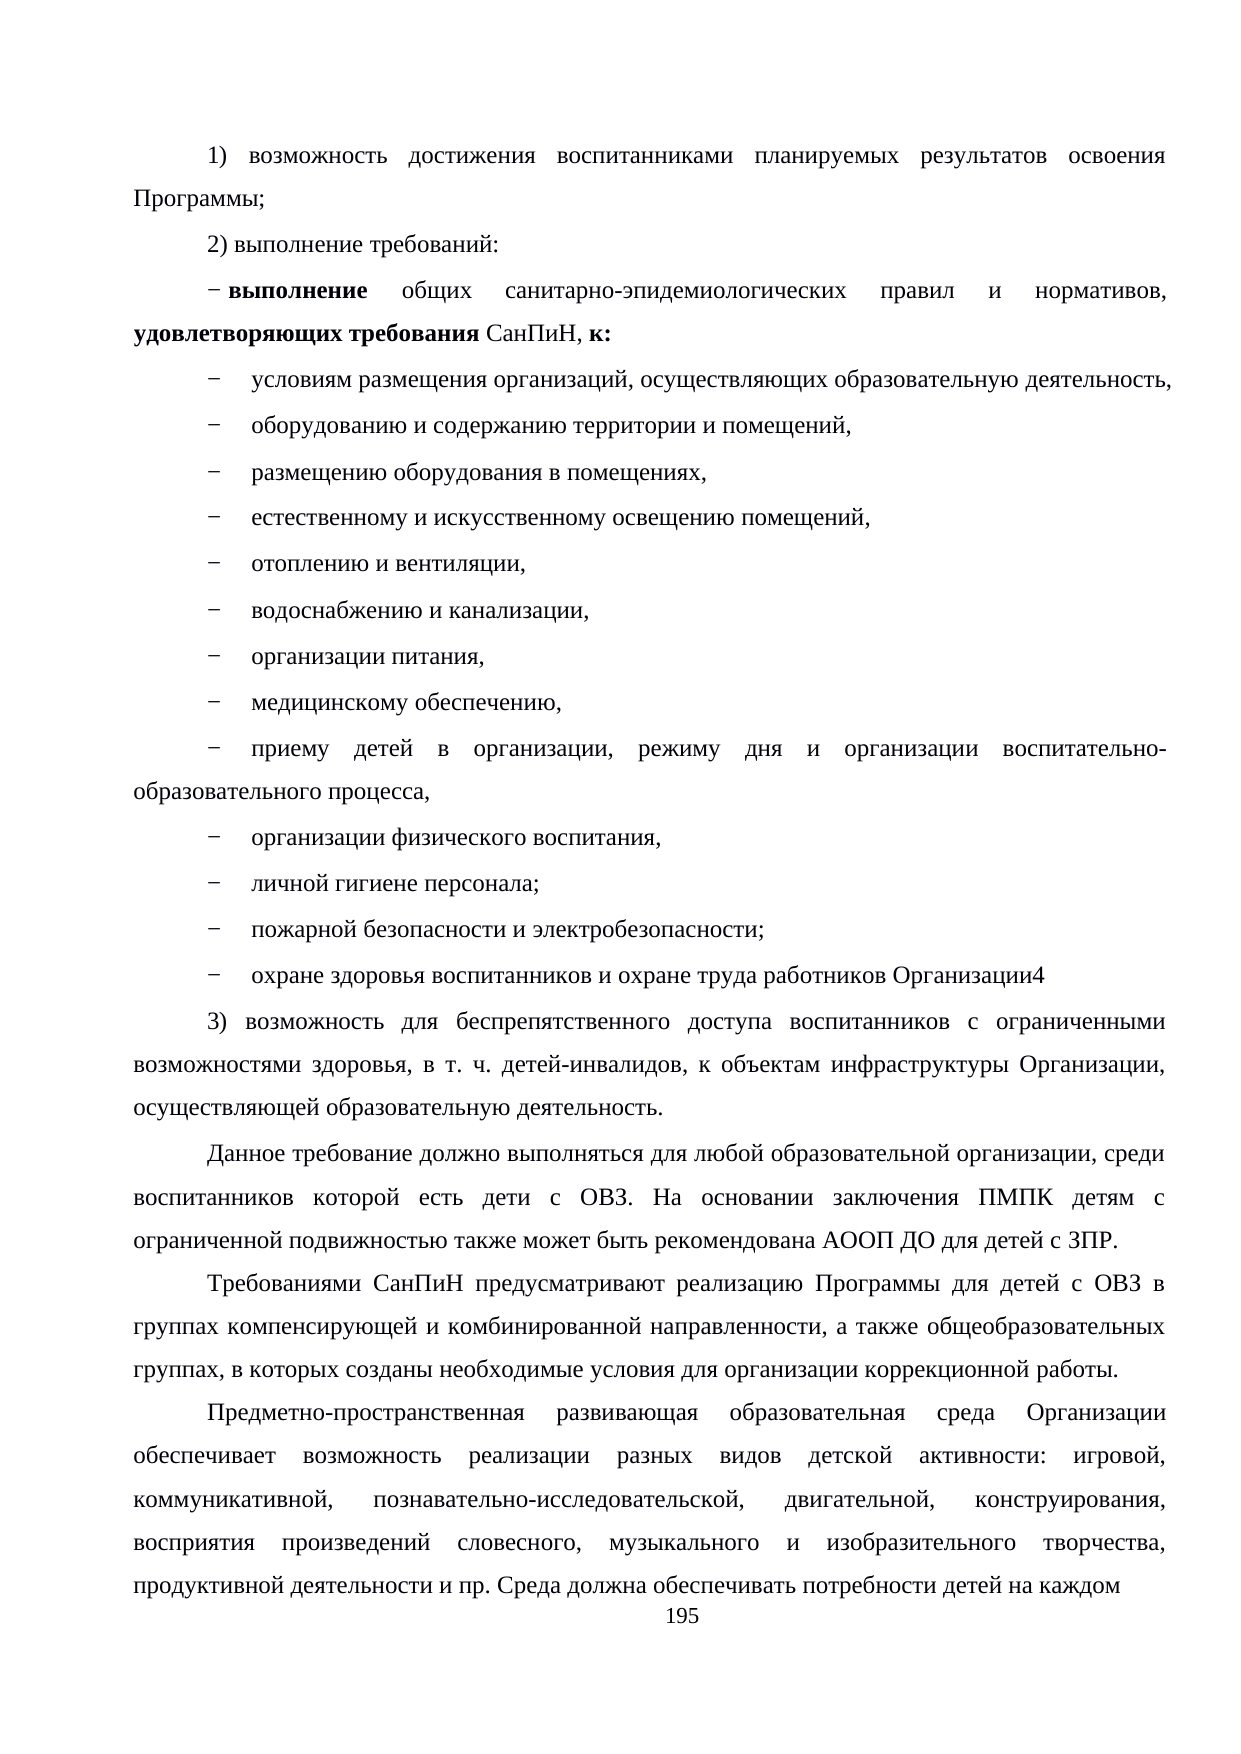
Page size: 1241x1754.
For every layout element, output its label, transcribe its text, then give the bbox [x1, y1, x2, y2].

list выполнение требований: [207, 229, 1194, 258]
list водоснабжению и канализации, [207, 595, 1194, 623]
list выполнение общих санитарно-эпидемиологических правил и нормативов, [133, 275, 1194, 304]
list оборудованию и содержанию территории и помещений, [207, 411, 1194, 439]
list пожарной безопасности и электробезопасности; [207, 914, 1194, 943]
list естественному и искусственному освещению помещений, [207, 502, 1194, 531]
list отоплению и вентиляции, [207, 548, 1194, 577]
list личной гигиене персонала; [207, 868, 1194, 897]
list приему детей в организации, режиму дня и организации воспитательно- образовательного процесса, [133, 733, 1167, 805]
text Требованиями СанПиН предусматривают реализацию Программы для детей с ОВЗ в группах компенсирующей и комбинированной направленности, а также общеобразовательных группах, в которых созданы необходимые условия для организации коррекционной работы. [133, 1268, 1166, 1383]
list организации питания, [207, 641, 1194, 669]
list условиям размещения организаций, осуществляющих образовательную деятельность, [207, 364, 1194, 393]
text Предметно-пространственная развивающая образовательная среда Организации обеспечивает возможность реализации разных видов детской активности: игровой, коммуникативной, познавательно-исследовательской, двигательной, конструирования, восприятия произведений словесного, музыкального и изобразительного творчества, продуктивной деятельности и пр. Среда должна обеспечивать потребности детей на каждом [133, 1397, 1167, 1599]
list медицинскому обеспечению, [207, 687, 1194, 716]
list организации физического воспитания, [207, 822, 1194, 851]
list возможность достижения воспитанниками планируемых результатов освоения Программы; [133, 140, 1166, 212]
text Данное требование должно выполняться для любой образовательной организации, среди воспитанников которой есть дети с ОВЗ. На основании заключения ПМПК детям с ограниченной подвижностью также может быть рекомендована АООП ДО для детей с ЗПР. [133, 1138, 1166, 1253]
text удовлетворяющих требования СанПиН, к: [132, 318, 613, 347]
list охране здоровья воспитанников и охране труда работников Организации4 [207, 960, 1194, 989]
list размещению оборудования в помещениях, [207, 457, 1194, 485]
list возможность для беспрепятственного доступа воспитанников с ограниченными возможностями здоровья, в т. ч. детей-инвалидов, к объектам инфраструктуры Организации, осуществляющей образовательную деятельность. [133, 1006, 1167, 1121]
